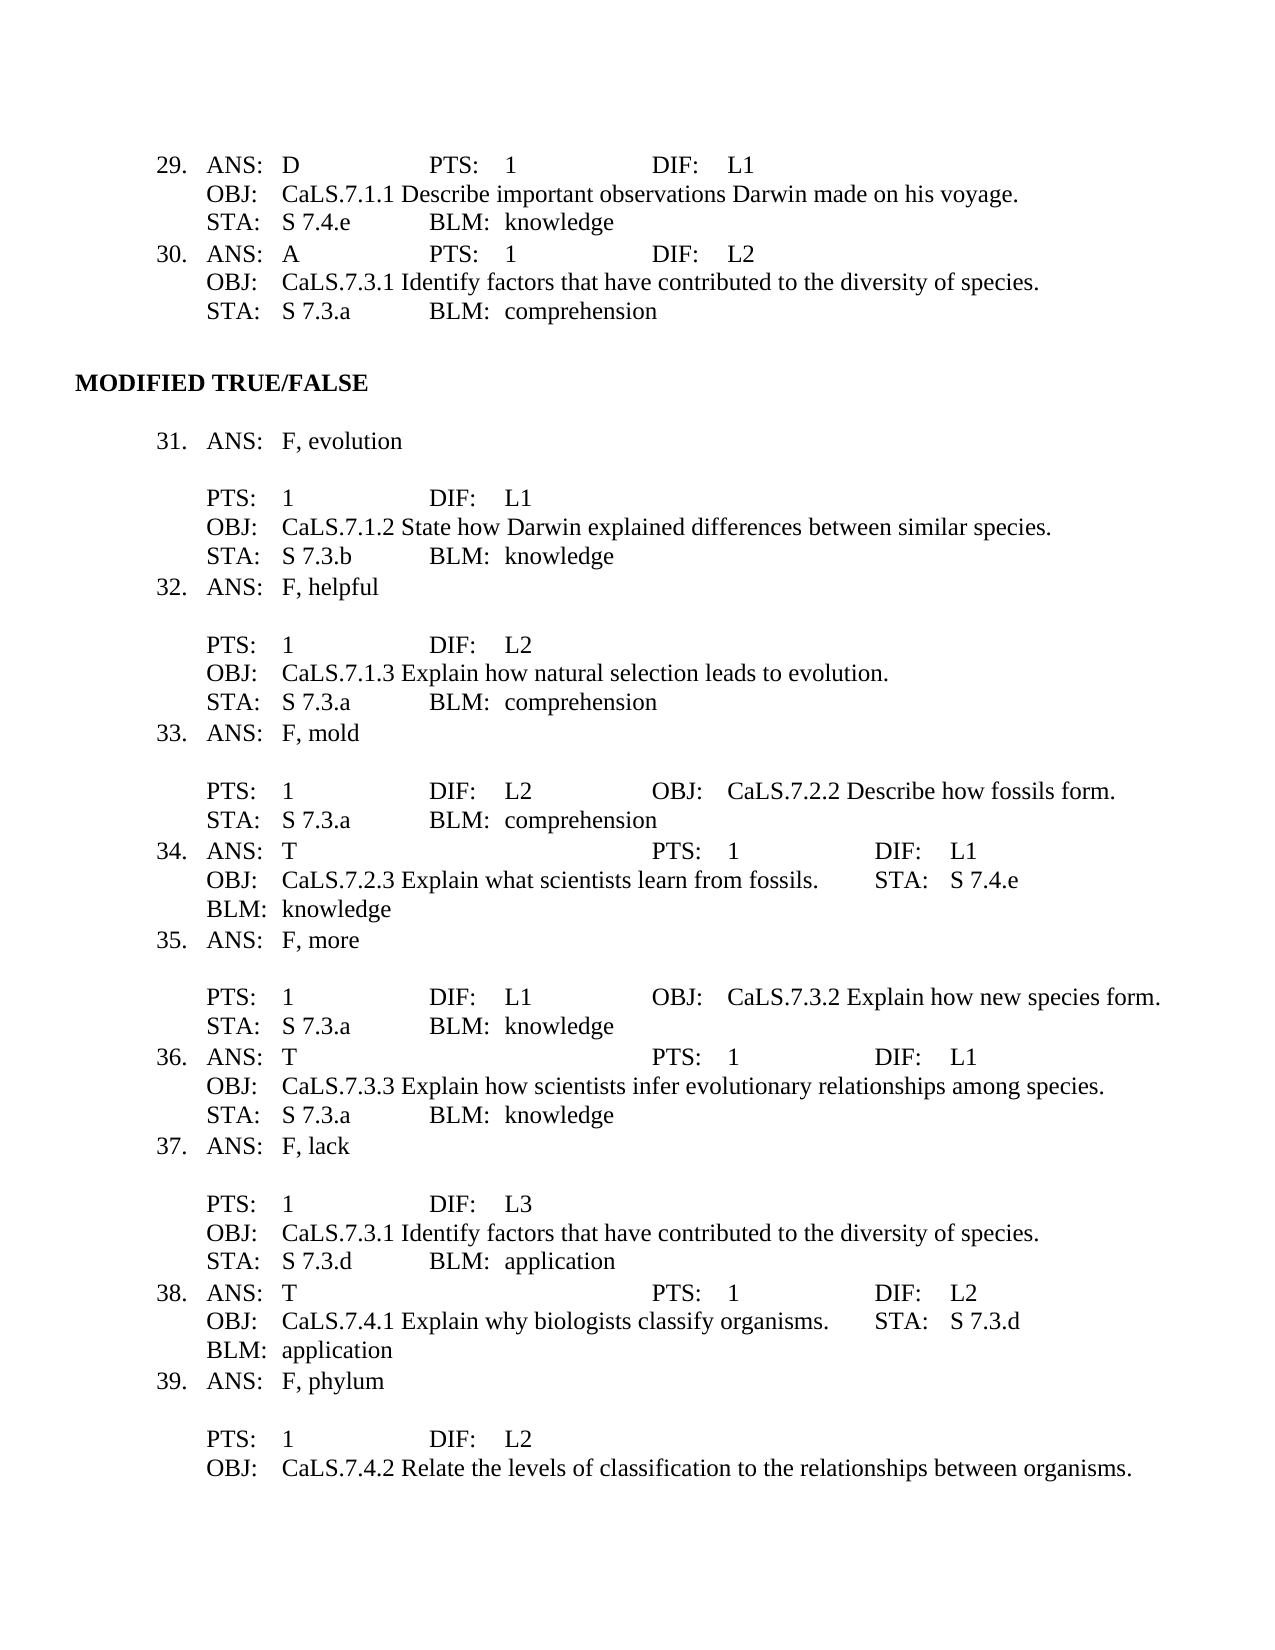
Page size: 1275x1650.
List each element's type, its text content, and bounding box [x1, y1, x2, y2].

text 35. ANS: F, more [75, 925, 1200, 954]
text PTS: 1 DIF: L3 [206, 1189, 1200, 1218]
text 36. ANS: T PTS: 1 DIF: L1 [75, 1042, 1200, 1071]
text STA: S 7.3.b BLM: knowledge [206, 541, 1200, 570]
text STA: S 7.3.a BLM: comprehension [206, 805, 1200, 834]
text PTS: 1 DIF: L1 [206, 483, 1200, 512]
text STA: S 7.4.e BLM: knowledge [206, 207, 1200, 236]
text 32. ANS: F, helpful [75, 572, 1200, 601]
text OBJ: CaLS.7.4.2 Relate the levels of classification to the relationships between organisms. [206, 1453, 1200, 1481]
text OBJ: CaLS.7.1.1 Describe important observations Darwin made on his voyage. [206, 179, 1200, 207]
text 38. ANS: T PTS: 1 DIF: L2 [75, 1278, 1200, 1306]
text OBJ: CaLS.7.3.3 Explain how scientists infer evolutionary relationships among species. [206, 1071, 1200, 1100]
text 31. ANS: F, evolution [75, 426, 1200, 454]
text BLM: application [206, 1335, 1200, 1364]
text STA: S 7.3.a BLM: knowledge [206, 1100, 1200, 1129]
text BLM: knowledge [206, 894, 1200, 922]
text STA: S 7.3.d BLM: application [206, 1246, 1200, 1275]
text PTS: 1 DIF: L2 OBJ: CaLS.7.2.2 Describe how fossils form. [206, 776, 1200, 805]
text PTS: 1 DIF: L2 [206, 630, 1200, 658]
text STA: S 7.3.a BLM: comprehension [206, 687, 1200, 716]
text 30. ANS: A PTS: 1 DIF: L2 [75, 239, 1200, 267]
text PTS: 1 DIF: L1 OBJ: CaLS.7.3.2 Explain how new species form. [206, 982, 1200, 1011]
text 29. ANS: D PTS: 1 DIF: L1 [75, 150, 1200, 179]
text OBJ: CaLS.7.4.1 Explain why biologists classify organisms. STA: S 7.3.d [206, 1306, 1200, 1335]
text OBJ: CaLS.7.3.1 Identify factors that have contributed to the diversity of species. [206, 267, 1200, 296]
text 39. ANS: F, phylum [75, 1366, 1200, 1395]
text OBJ: CaLS.7.2.3 Explain what scientists learn from fossils. STA: S 7.4.e [206, 865, 1200, 894]
text 33. ANS: F, mold [75, 718, 1200, 747]
text 37. ANS: F, lack [75, 1131, 1200, 1160]
text 34. ANS: T PTS: 1 DIF: L1 [75, 836, 1200, 865]
text OBJ: CaLS.7.3.1 Identify factors that have contributed to the diversity of species. [206, 1218, 1200, 1246]
text PTS: 1 DIF: L2 [206, 1424, 1200, 1453]
text OBJ: CaLS.7.1.2 State how Darwin explained differences between similar species. [206, 512, 1200, 541]
text STA: S 7.3.a BLM: comprehension [206, 296, 1200, 325]
text MODIFIED TRUE/FALSE [75, 368, 1200, 397]
text OBJ: CaLS.7.1.3 Explain how natural selection leads to evolution. [206, 658, 1200, 687]
text STA: S 7.3.a BLM: knowledge [206, 1011, 1200, 1040]
